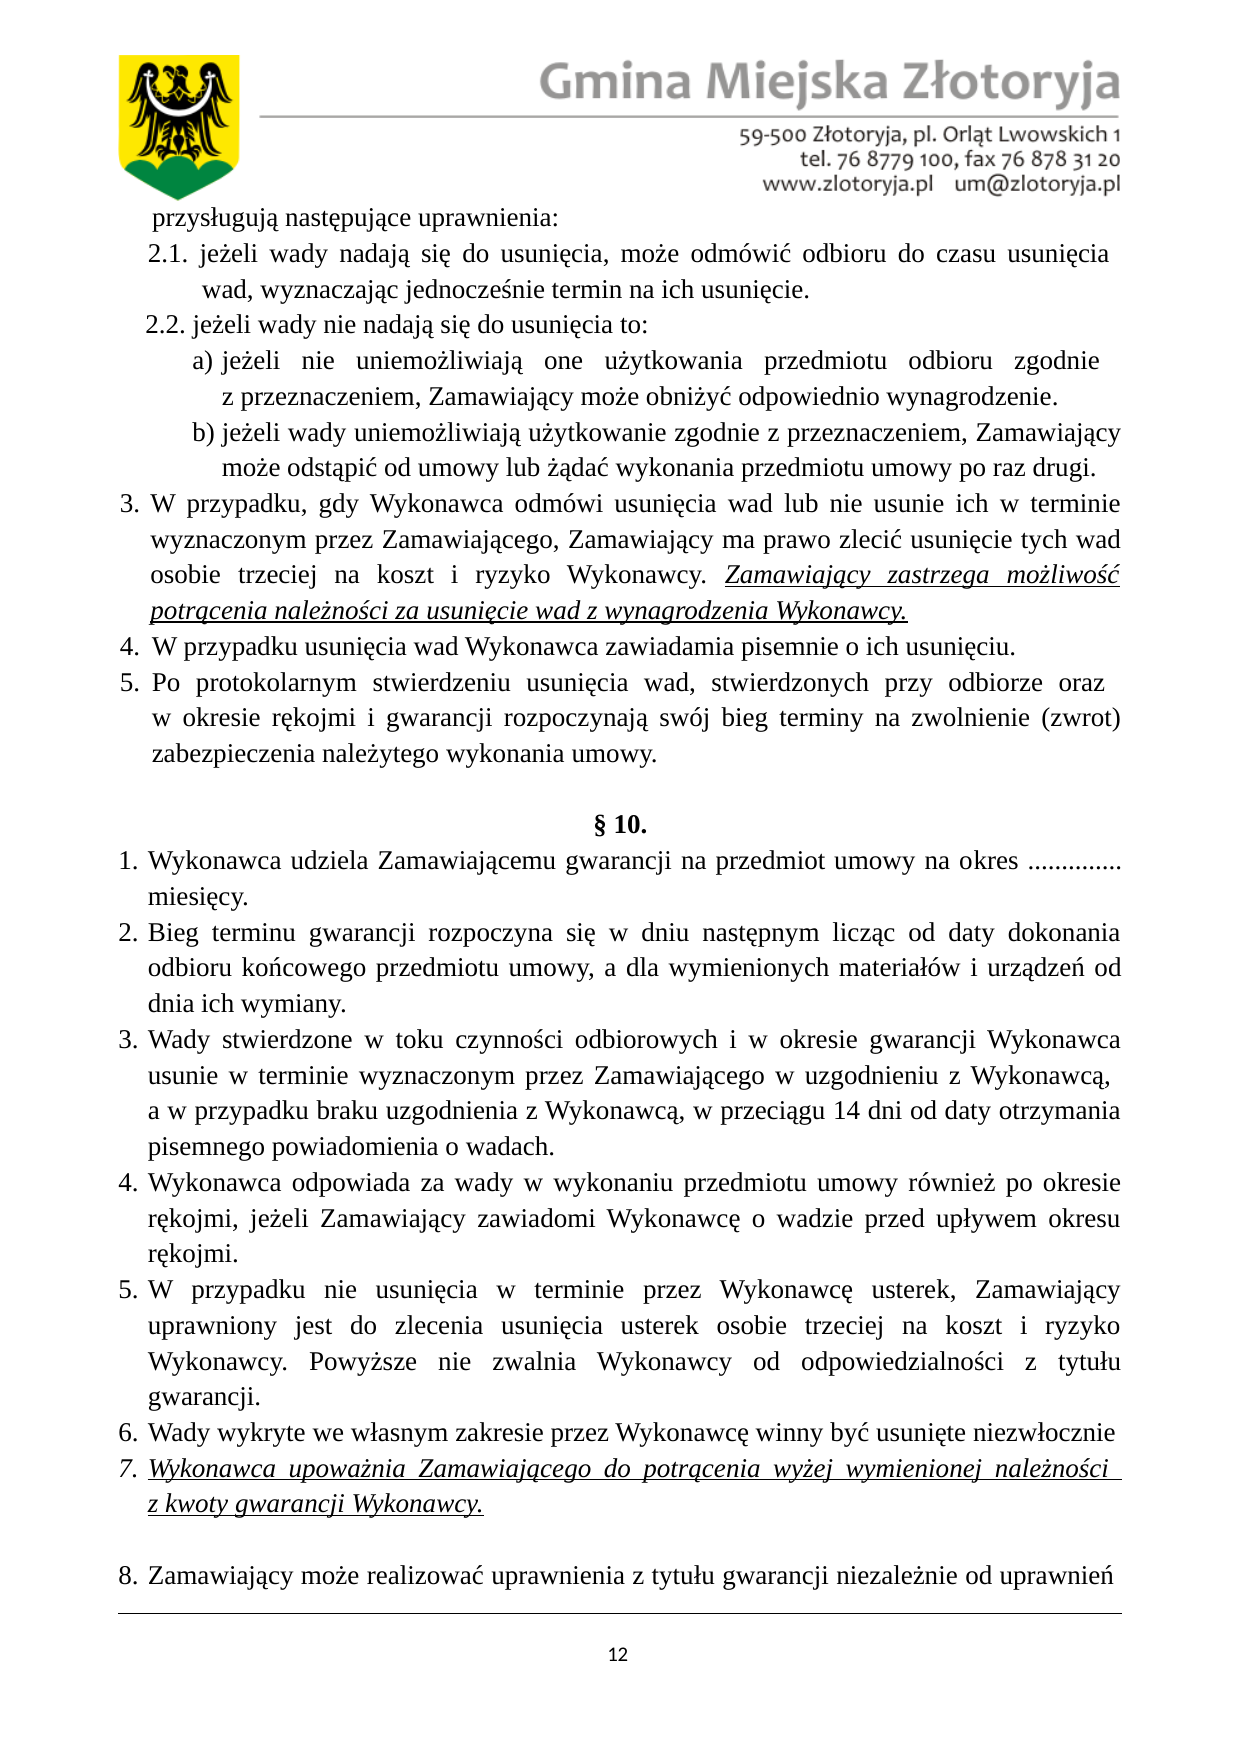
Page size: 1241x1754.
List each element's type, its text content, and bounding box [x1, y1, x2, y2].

list Po protokolarnym stwierdzeniu usunięcia wad, stwierdzonych przy odbiorze oraz w okresie rękojmi i gwarancji rozpoczynają swój bieg terminy na zwolnienie (zwrot) zabezpieczenia należytego wykonania umowy. [119, 666, 1122, 768]
text 2.2. jeżeli wady nie nadają się do usunięcia to: [118, 308, 1122, 339]
picture [118, 55, 1120, 148]
list Bieg terminu gwarancji rozpoczyna się w dniu następnym licząc od daty dokonania odbioru końcowego przedmiotu umowy, a dla wymienionych materiałów i urządzeń od dnia ich wymiany. [118, 916, 1122, 1018]
list W przypadku usunięcia wad Wykonawca zawiadamia pisemnie o ich usunięciu. [119, 630, 1122, 661]
list Wykonawca upoważnia Zamawiającego do potrącenia wyżej wymienionej należności z kwoty gwarancji Wykonawcy. [118, 1452, 1122, 1519]
text § 10. [118, 809, 1122, 840]
list jeżeli nie uniemożliwiają one użytkowania przedmiotu odbioru zgodnie z przeznaczeniem, Zamawiający może obniżyć odpowiednio wynagrodzenie. [192, 344, 1122, 411]
text 2.1. jeżeli wady nadają się do usunięcia, może odmówić odbioru do czasu usunięcia wad, wyznaczając jednocześnie termin na ich usunięcie. [148, 237, 1122, 304]
list Wykonawca odpowiada za wady w wykonaniu przedmiotu umowy również po okresie rękojmi, jeżeli Zamawiający zawiadomi Wykonawcę o wadzie przed upływem okresu rękojmi. [118, 1166, 1122, 1268]
list Wykonawca udziela Zamawiającemu gwarancji na przedmiot umowy na okres .............. miesięcy. [118, 844, 1122, 911]
list Wady stwierdzone w toku czynności odbiorowych i w okresie gwarancji Wykonawca usunie w terminie wyznaczonym przez Zamawiającego w uzgodnieniu z Wykonawcą, a w przypadku braku uzgodnienia z Wykonawcą, w przeciągu 14 dni od daty otrzymania pisemnego powiadomienia o wadach. [118, 1023, 1122, 1161]
list W przypadku nie usunięcia w terminie przez Wykonawcę usterek, Zamawiający uprawniony jest do zlecenia usunięcia usterek osobie trzeciej na koszt i ryzyko Wykonawcy. Powyższe nie zwalnia Wykonawcy od odpowiedzialności z tytułu gwarancji. [118, 1273, 1122, 1411]
list Zamawiający może realizować uprawnienia z tytułu gwarancji niezależnie od uprawnień z tytułu rękojmi. [118, 1559, 1122, 1590]
list Wady wykryte we własnym zakresie przez Wykonawcę winny być usunięte niezwłocznie [118, 1416, 1122, 1447]
list W przypadku, gdy Wykonawca odmówi usunięcia wad lub nie usunie ich w terminie wyznaczonym przez Zamawiającego, Zamawiający ma prawo zlecić usunięcie tych wad osobie trzeciej na koszt i ryzyko Wykonawcy. Zamawiający zastrzega możliwość potrącenia należności za usunięcie wad z wynagrodzenia Wykonawcy. [119, 487, 1122, 625]
text 2. Jeżeli w toku czynności odbioru zostaną stwierdzone wady, to Zamawiającemu przysługują następujące uprawnienia: [118, 148, 1122, 232]
list jeżeli wady uniemożliwiają użytkowanie zgodnie z przeznaczeniem, Zamawiający może odstąpić od umowy lub żądać wykonania przedmiotu umowy po raz drugi. [192, 416, 1122, 482]
